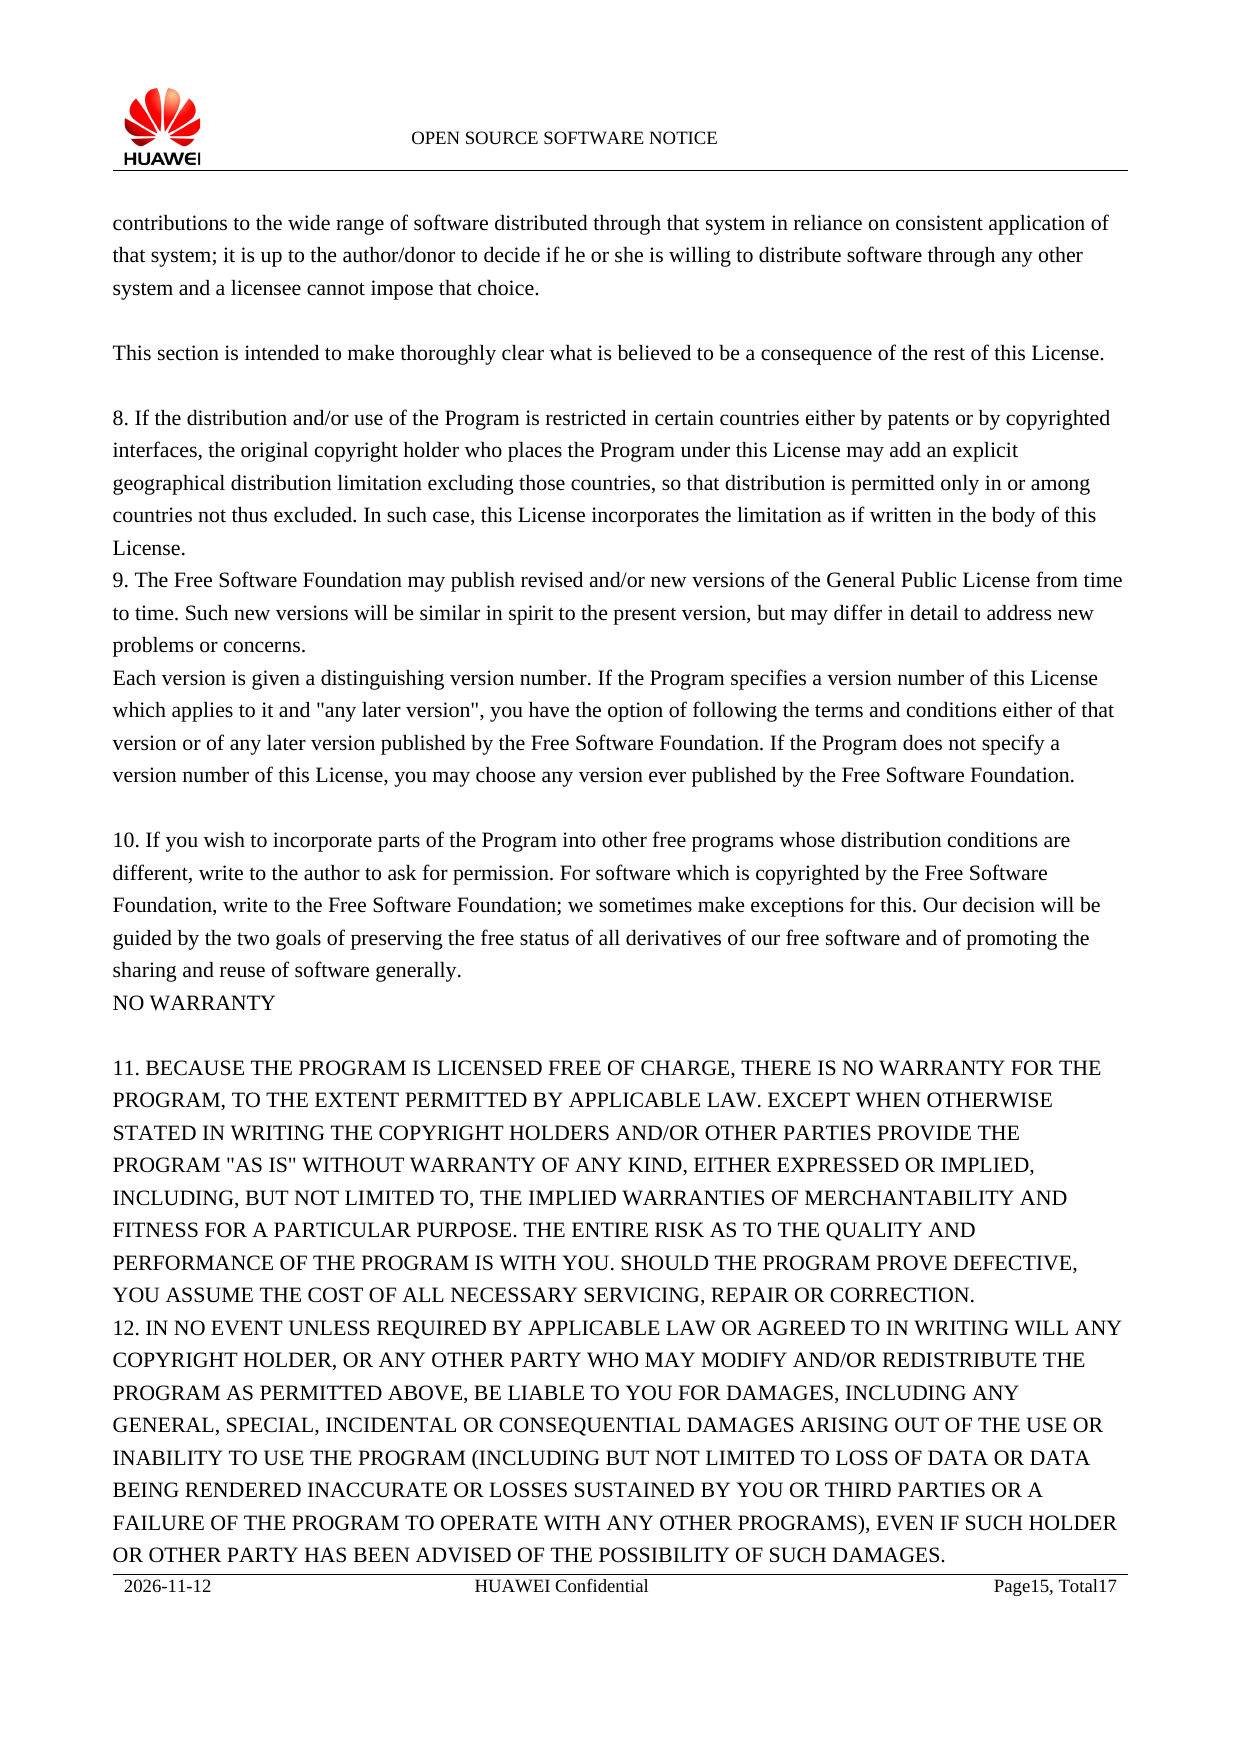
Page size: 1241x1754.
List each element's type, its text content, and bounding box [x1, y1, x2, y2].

picture [124, 88, 201, 165]
